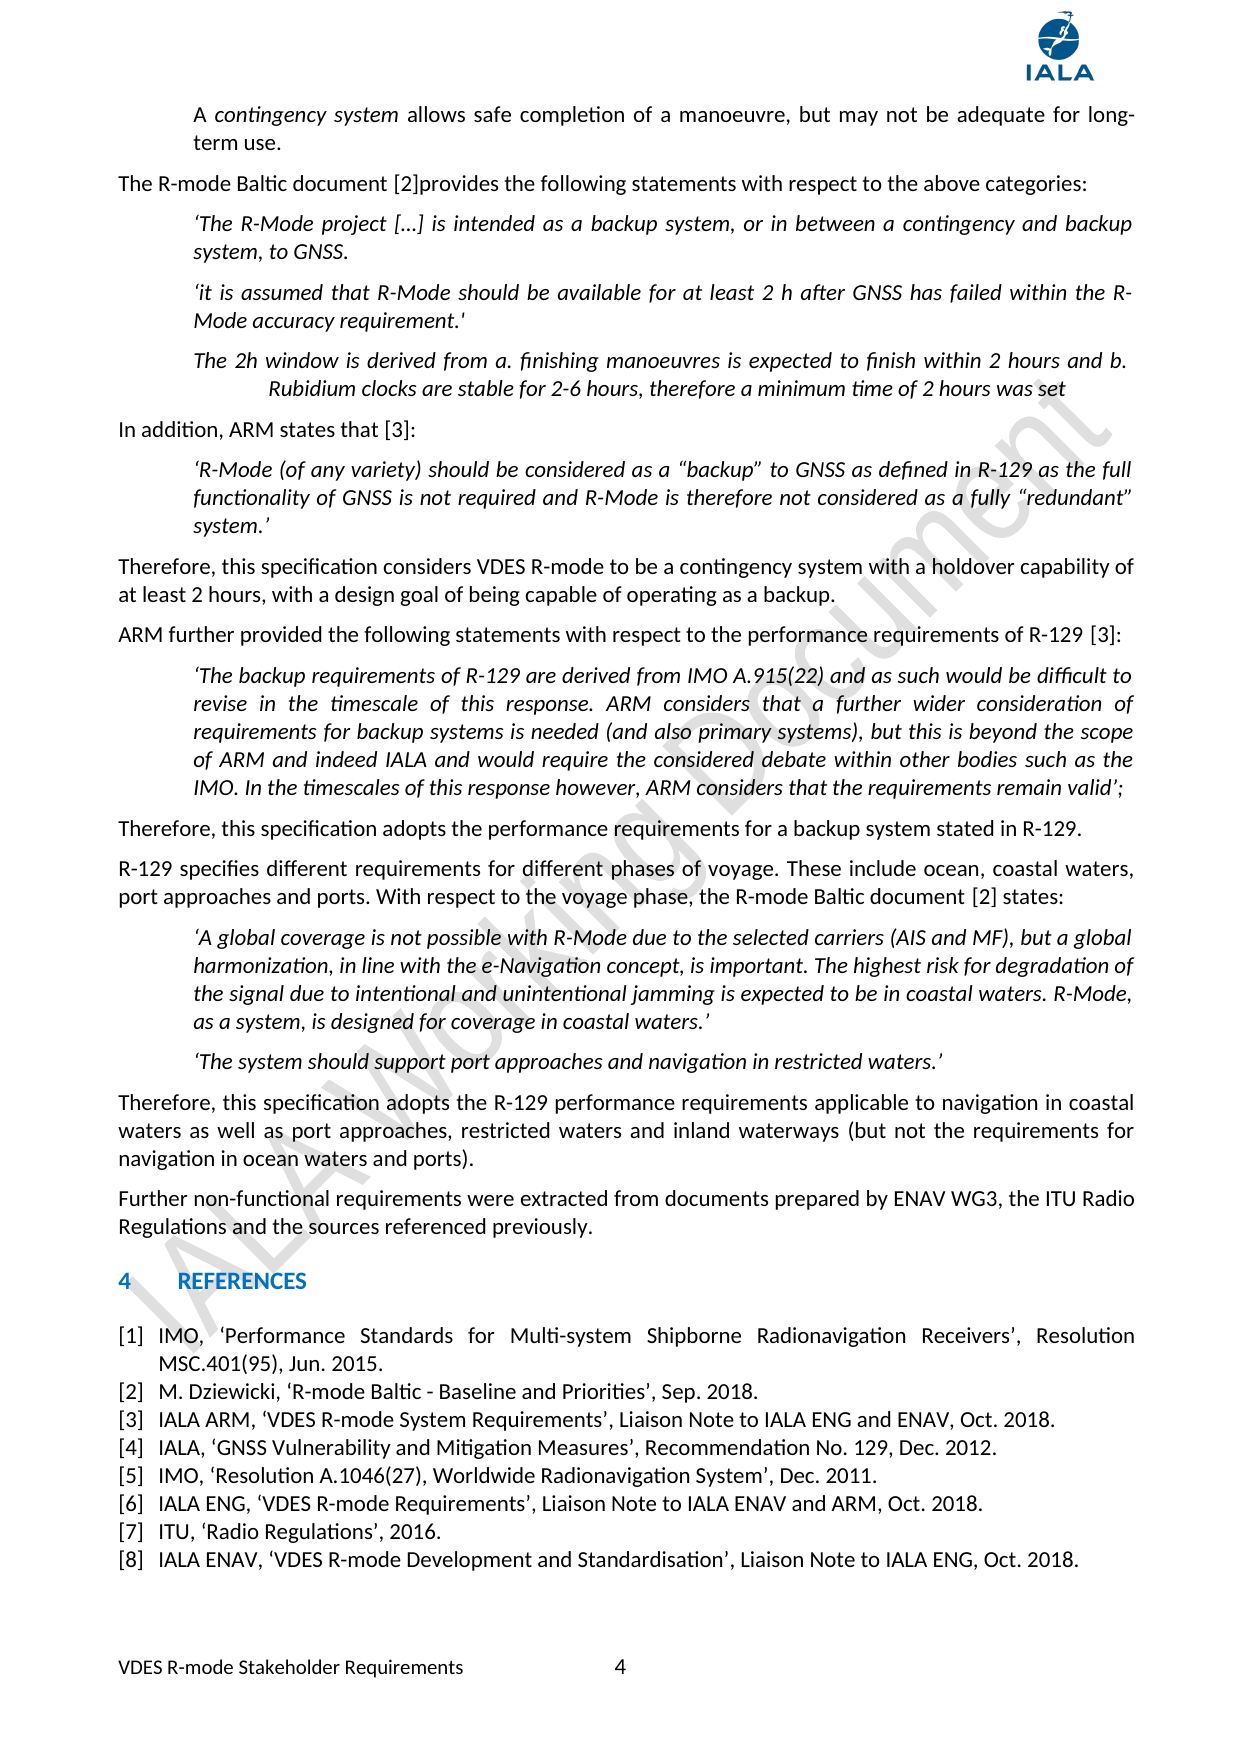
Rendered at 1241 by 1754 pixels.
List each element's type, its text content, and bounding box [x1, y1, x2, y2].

text [3] IALA ARM, ‘VDES R-mode System Requirements’, Liaison Note to IALA ENG and ENAV, Oct. 2018. [118, 1405, 1137, 1433]
subtitle References [118, 1265, 1137, 1296]
text Therefore, this specification considers VDES R-mode to be a contingency system with a holdover capability of at least 2 hours, with a design goal of being capable of operating as a backup. [118, 552, 1137, 608]
text [8] IALA ENAV, ‘VDES R-mode Development and Standardisation’, Liaison Note to IALA ENG, Oct. 2018. [118, 1545, 1137, 1573]
picture [1011, 3, 1106, 96]
text [4] IALA, ‘GNSS Vulnerability and Mitigation Measures’, Recommendation No. 129, Dec. 2012. [118, 1433, 1137, 1461]
text R-129 specifies different requirements for different phases of voyage. These include ocean, coastal waters, port approaches and ports. With respect to the voyage phase, the R-mode Baltic document [2] states: [118, 854, 1137, 910]
text ‘The system should support port approaches and navigation in restricted waters.’ [193, 1047, 1137, 1075]
text [2] M. Dziewicki, ‘R-mode Baltic - Baseline and Priorities’, Sep. 2018. [118, 1377, 1137, 1405]
text ‘it is assumed that R-Mode should be available for at least 2 h after GNSS has failed within the R-Mode accuracy requirement.' [193, 278, 1137, 334]
text ‘The backup requirements of R-129 are derived from IMO A.915(22) and as such would be difficult to revise in the timescale of this response. ARM considers that a further wider consideration of requirements for backup systems is needed (and also primary systems), but this is beyond the scope of ARM and indeed IALA and would require the considered debate within other bodies such as the IMO. In the timescales of this response however, ARM considers that the requirements remain valid’; [193, 661, 1137, 801]
text The R-mode Baltic document [2]provides the following statements with respect to the above categories: [118, 169, 1137, 197]
text ‘R-Mode (of any variety) should be considered as a “backup” to GNSS as defined in R-129 as the full functionality of GNSS is not required and R-Mode is therefore not considered as a fully “redundant” system.’ [193, 455, 1137, 539]
text [7] ITU, ‘Radio Regulations’, 2016. [118, 1517, 1137, 1545]
text ‘The R-Mode project […] is intended as a backup system, or in between a contingency and backup system, to GNSS. [193, 209, 1137, 265]
text The 2h window is derived from a. finishing manoeuvres is expected to finish within 2 hours and b. Rubidium clocks are stable for 2-6 hours, therefore a minimum time of 2 hours was set [193, 346, 1137, 402]
text Therefore, this specification adopts the R-129 performance requirements applicable to navigation in coastal waters as well as port approaches, restricted waters and inland waterways (but not the requirements for navigation in ocean waters and ports). [118, 1088, 1137, 1172]
text Further non-functional requirements were extracted from documents prepared by ENAV WG3, the ITU Radio Regulations and the sources referenced previously. [118, 1184, 1137, 1240]
text Therefore, this specification adopts the performance requirements for a backup system stated in R-129. [118, 814, 1137, 842]
text [5] IMO, ‘Resolution A.1046(27), Worldwide Radionavigation System’, Dec. 2011. [118, 1461, 1137, 1489]
text ARM further provided the following statements with respect to the performance requirements of R-129 [3]: [118, 621, 1137, 648]
text ‘A global coverage is not possible with R-Mode due to the selected carriers (AIS and MF), but a global harmonization, in line with the e-Navigation concept, is important. The highest risk for degradation of the signal due to intentional and unintentional jamming is expected to be in coastal waters. R-Mode, as a system, is designed for coverage in coastal waters.’ [193, 923, 1137, 1035]
text [1] IMO, ‘Performance Standards for Multi-system Shipborne Radionavigation Receivers’, Resolution MSC.401(95), Jun. 2015. [118, 1321, 1137, 1377]
text [6] IALA ENG, ‘VDES R-mode Requirements’, Liaison Note to IALA ENAV and ARM, Oct. 2018. [118, 1489, 1137, 1517]
text A contingency system allows safe completion of a manoeuvre, but may not be adequate for long-term use. [193, 100, 1137, 156]
text In addition, ARM states that [3]: [118, 415, 1137, 443]
